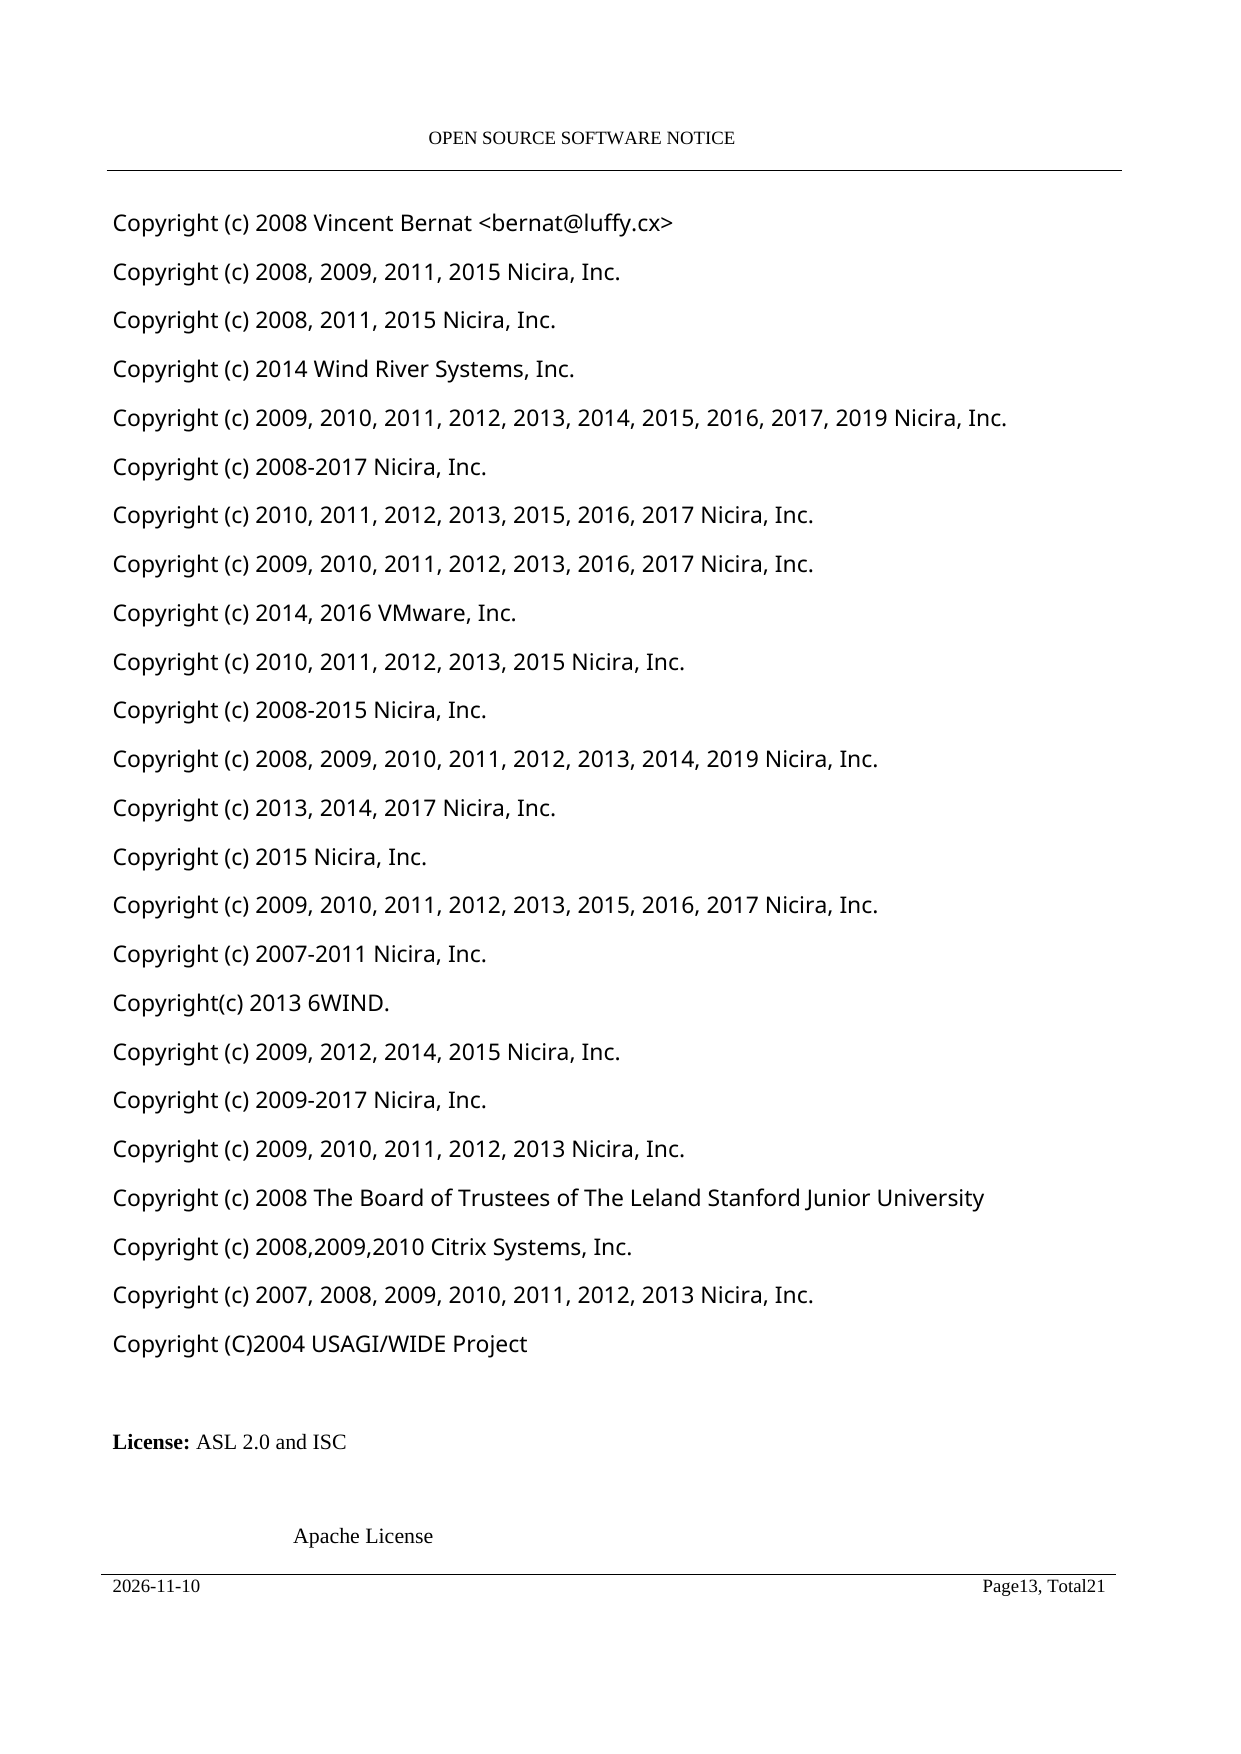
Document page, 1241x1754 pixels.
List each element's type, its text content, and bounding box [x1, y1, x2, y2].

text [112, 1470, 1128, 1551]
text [112, 206, 1128, 1409]
text License: ASL 2.0 and ISC [112, 1425, 1128, 1458]
